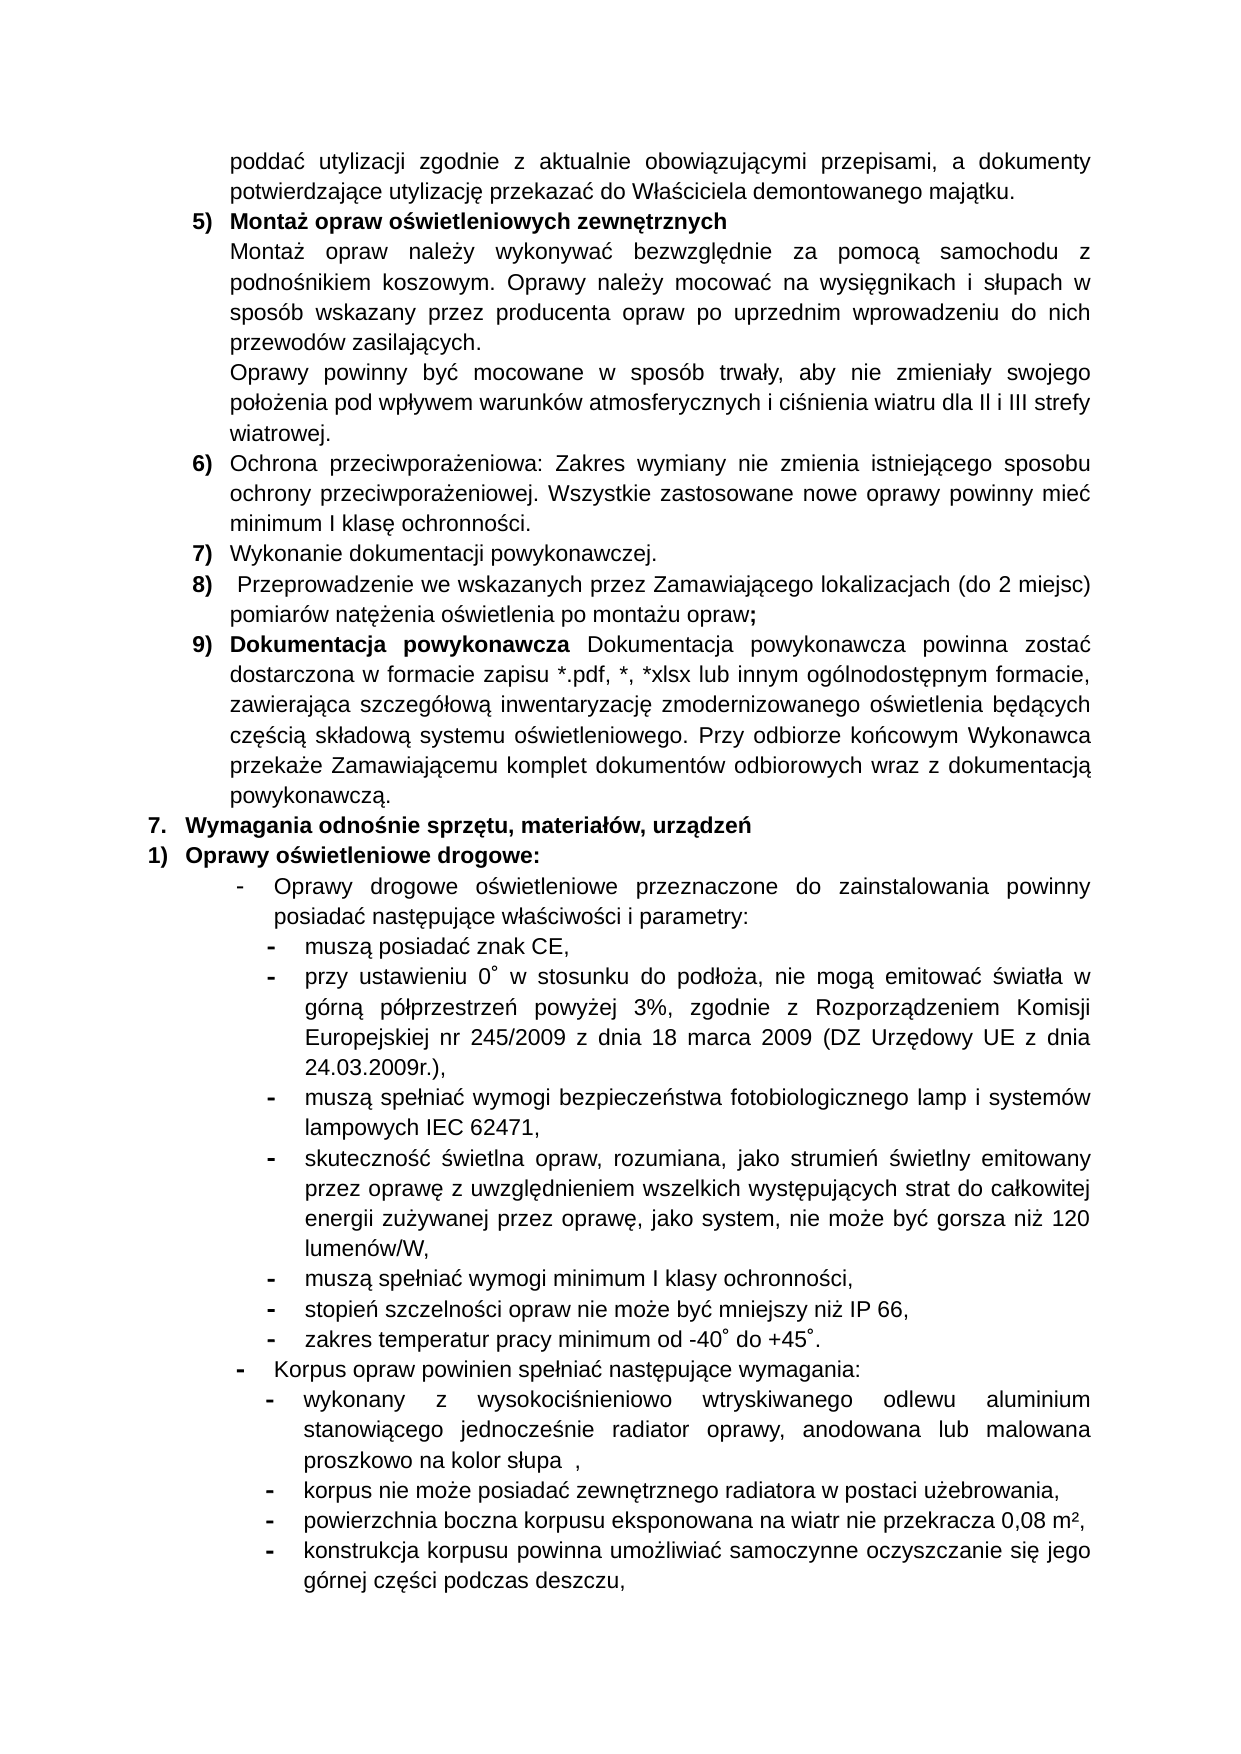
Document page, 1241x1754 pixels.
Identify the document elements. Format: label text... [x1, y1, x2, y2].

list muszą spełniać wymogi bezpieczeństwa fotobiologicznego lamp i systemów lampowych IEC 62471, [267, 1084, 1091, 1141]
list muszą spełniać wymogi minimum I klasy ochronności, [267, 1265, 1091, 1292]
list przy ustawieniu 0˚ w stosunku do podłoża, nie mogą emitować światła w górną półprzestrzeń powyżej 3%, zgodnie z Rozporządzeniem Komisji Europejskiej nr 245/2009 z dnia 18 marca 2009 (DZ Urzędowy UE z dnia 24.03.2009r.), [267, 963, 1091, 1080]
list Dokumentacja powykonawcza Dokumentacja powykonawcza powinna zostać dostarczona w formacie zapisu *.pdf, *, *xlsx lub innym ogólnodostępnym formacie, zawierająca szczegółową inwentaryzację zmodernizowanego oświetlenia będących częścią składową systemu oświetleniowego. Przy odbiorze końcowym Wykonawca przekaże Zamawiającemu komplet dokumentów odbiorowych wraz z dokumentacją powykonawczą. [192, 631, 1091, 808]
list zakres temperatur pracy minimum od -40˚ do +45˚. [267, 1326, 1091, 1352]
list Oprawy oświetleniowe drogowe: [148, 842, 1091, 869]
list Ochrona przeciwporażeniowa: Zakres wymiany nie zmienia istniejącego sposobu ochrony przeciwporażeniowej. Wszystkie zastosowane nowe oprawy powinny mieć minimum I klasę ochronności. [192, 450, 1091, 536]
list Montaż opraw należy wykonywać bezwzględnie za pomocą samochodu z podnośnikiem koszowym. Oprawy należy mocować na wysięgnikach i słupach w sposób wskazany przez producenta opraw po uprzednim wprowadzeniu do nich przewodów zasilających. [229, 238, 1091, 355]
list Wymagania odnośnie sprzętu, materiałów, urządzeń [148, 812, 1091, 838]
list korpus nie może posiadać zewnętrznego radiatora w postaci użebrowania, [266, 1477, 1091, 1503]
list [229, 148, 1091, 204]
list Wykonanie dokumentacji powykonawczej. [192, 540, 1091, 567]
list Oprawy powinny być mocowane w sposób trwały, aby nie zmieniały swojego położenia pod wpływem warunków atmosferycznych i ciśnienia wiatru dla Il i III strefy wiatrowej. [229, 359, 1091, 446]
list konstrukcja korpusu powinna umożliwiać samoczynne oczyszczanie się jego górnej części podczas deszczu, [266, 1537, 1091, 1594]
list powierzchnia boczna korpusu eksponowana na wiatr nie przekracza 0,08 m², [266, 1507, 1091, 1533]
list wykonany z wysokociśnieniowo wtryskiwanego odlewu aluminium stanowiącego jednocześnie radiator oprawy, anodowana lub malowana proszkowo na kolor słupa , [266, 1386, 1091, 1473]
list stopień szczelności opraw nie może być mniejszy niż IP 66, [267, 1296, 1091, 1322]
list Przeprowadzenie we wskazanych przez Zamawiającego lokalizacjach (do 2 miejsc) pomiarów natężenia oświetlenia po montażu opraw; [192, 571, 1091, 627]
list muszą posiadać znak CE, [267, 933, 1091, 959]
list skuteczność świetlna opraw, rozumiana, jako strumień świetlny emitowany przez oprawę z uwzględnieniem wszelkich występujących strat do całkowitej energii zużywanej przez oprawę, jako system, nie może być gorsza niż 120 lumenów/W, [267, 1144, 1091, 1261]
list Korpus opraw powinien spełniać następujące wymagania: [236, 1356, 1091, 1382]
list Montaż opraw oświetleniowych zewnętrznych [192, 208, 1091, 234]
list Oprawy drogowe oświetleniowe przeznaczone do zainstalowania powinny posiadać następujące właściwości i parametry: [236, 873, 1091, 929]
